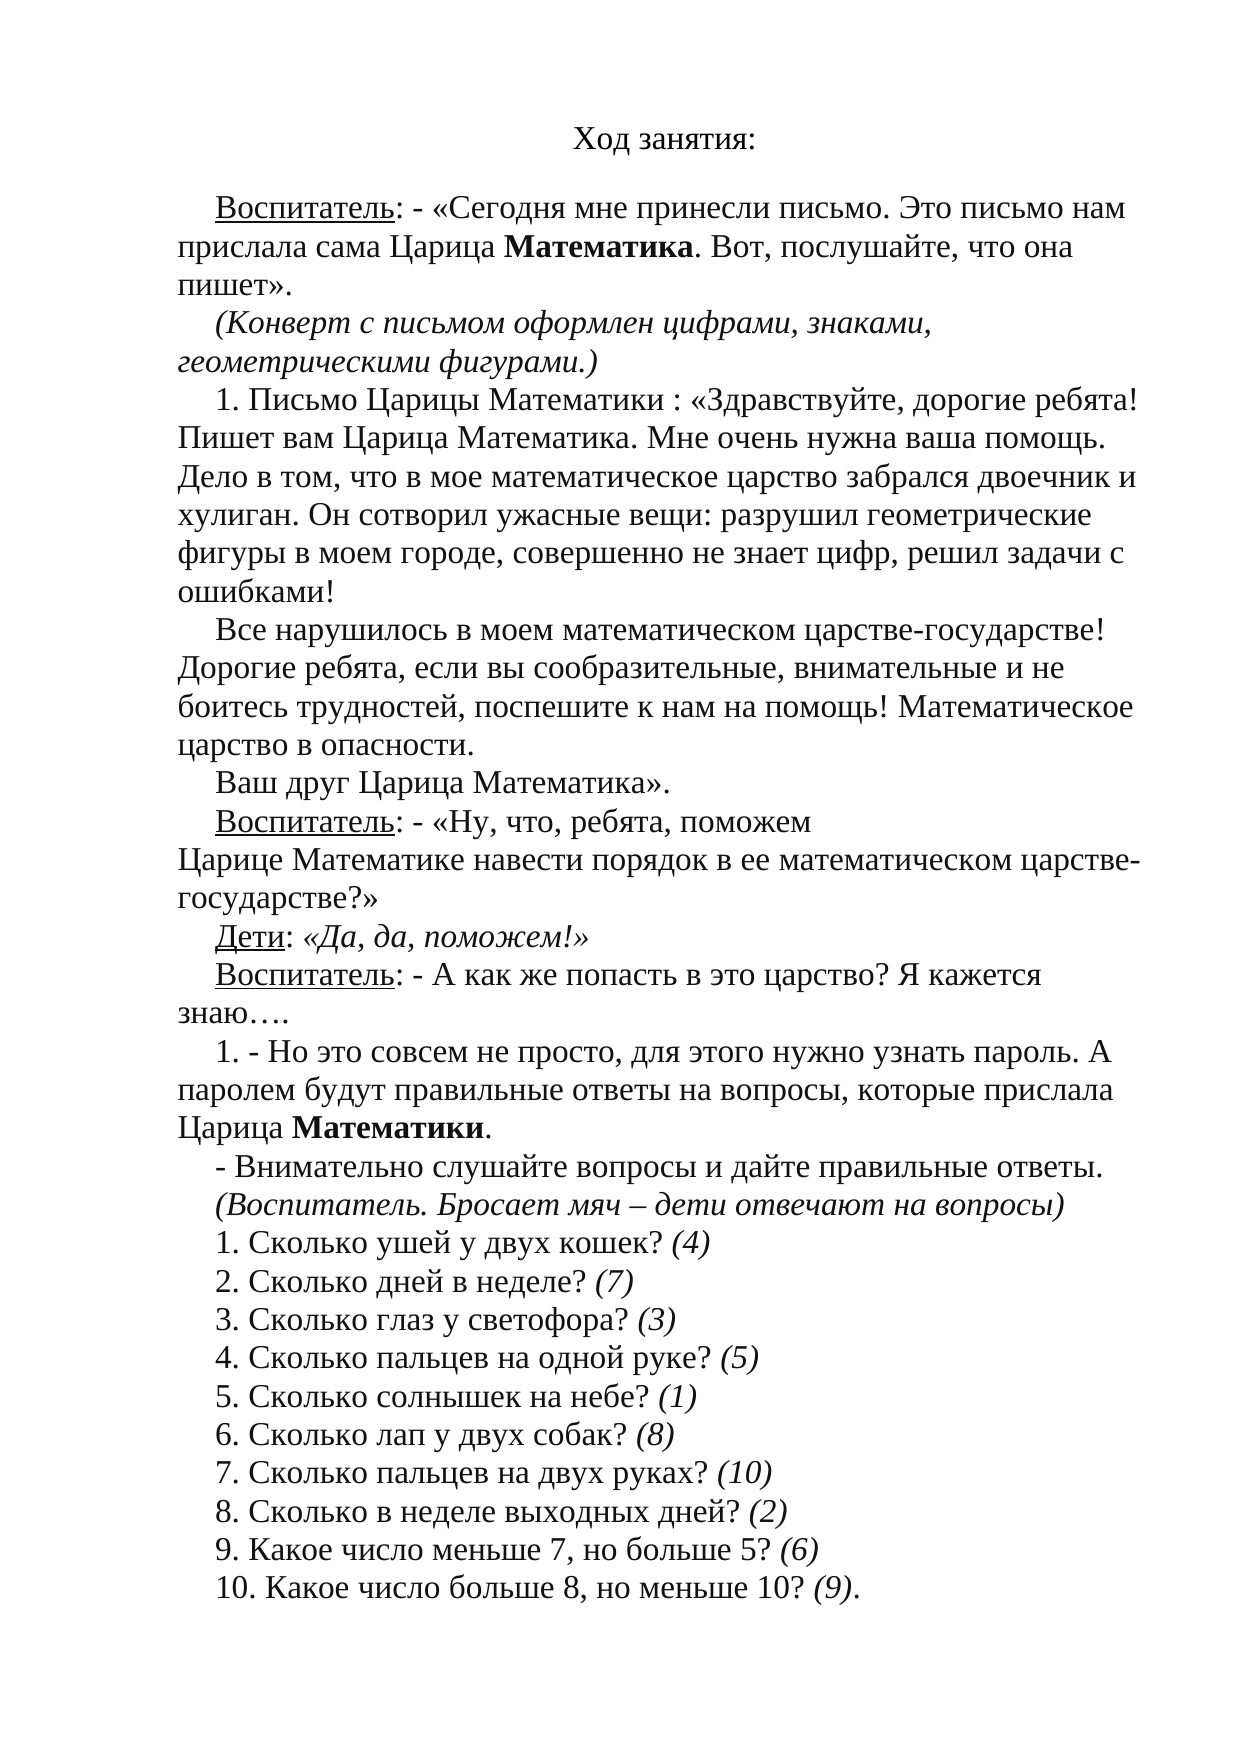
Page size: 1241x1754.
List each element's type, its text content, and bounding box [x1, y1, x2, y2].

text Воспитатель: - А как же попасть в это царство? Я кажется знаю…. [177, 954, 1152, 1031]
text 8. Сколько в неделе выходных дней? (2) [177, 1491, 1152, 1529]
text 2. Сколько дней в неделе? (7) [177, 1261, 1152, 1299]
text (Конверт с письмом оформлен цифрами, знаками, геометрическими фигурами.) [177, 303, 1152, 379]
text Ход занятия: [177, 118, 1152, 156]
text Воспитатель: - «Ну, что, ребята, поможем Царице Математике навести порядок в ее математическом царстве-государстве?» [177, 801, 1152, 916]
text 1. Письмо Царицы Математики : «Здравствуйте, дорогие ребята! Пишет вам Царица Математика. Мне очень нужна ваша помощь. Дело в том, что в мое математическое царство забрался двоечник и хулиган. Он сотворил ужасные вещи: разрушил геометрические фигуры в моем городе, совершенно не знает цифр, решил задачи с ошибками! [177, 379, 1152, 609]
text 4. Сколько пальцев на одной руке? (5) [177, 1338, 1152, 1376]
text - Внимательно слушайте вопросы и дайте правильные ответы. [177, 1146, 1152, 1184]
text 6. Сколько лап у двух собак? (8) [177, 1414, 1152, 1453]
text 3. Сколько глаз у светофора? (3) [177, 1299, 1152, 1338]
text Воспитатель: - «Сегодня мне принесли письмо. Это письмо нам прислала сама Царица Математика. Вот, послушайте, что она пишет». [177, 188, 1152, 303]
text 1. Сколько ушей у двух кошек? (4) [177, 1223, 1152, 1261]
text Дети: «Да, да, поможем!» [177, 916, 1152, 954]
text (Воспитатель. Бросает мяч – дети отвечают на вопросы) [177, 1184, 1152, 1223]
text 5. Сколько солнышек на небе? (1) [177, 1376, 1152, 1414]
text Ваш друг Царица Математика». [177, 763, 1152, 801]
text 7. Сколько пальцев на двух руках? (10) [177, 1453, 1152, 1491]
text 10. Какое число больше 8, но меньше 10? (9). [177, 1568, 1152, 1606]
text 9. Какое число меньше 7, но больше 5? (6) [177, 1529, 1152, 1568]
text Все нарушилось в моем математическом царстве-государстве! Дорогие ребята, если вы сообразительные, внимательные и не боитесь трудностей, поспешите к нам на помощь! Математическое царство в опасности. [177, 609, 1152, 763]
text 1. - Но это совсем не просто, для этого нужно узнать пароль. А паролем будут правильные ответы на вопросы, которые прислала Царица Математики. [177, 1031, 1152, 1146]
